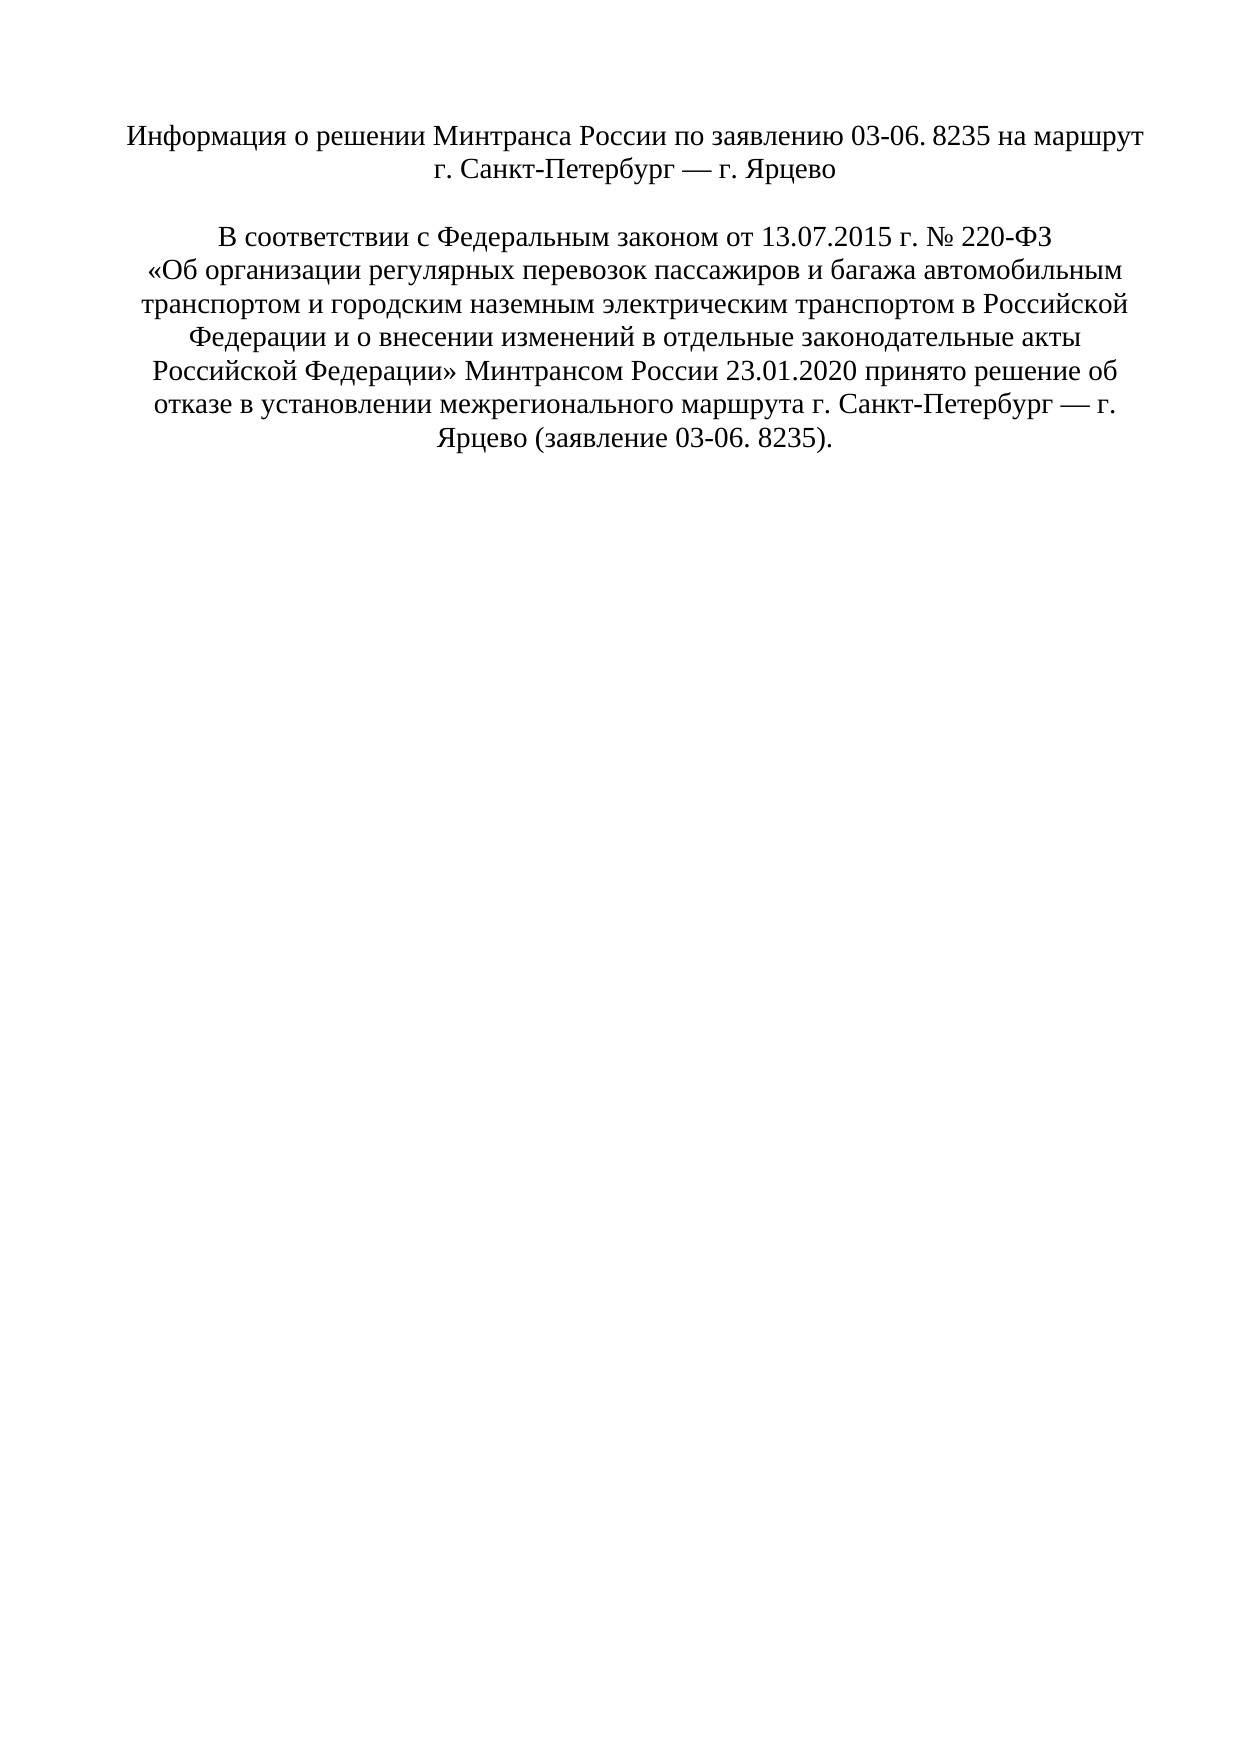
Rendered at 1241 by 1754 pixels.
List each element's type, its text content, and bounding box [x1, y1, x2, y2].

text Информация о решении Минтранса России по заявлению 03-06. 8235 на маршрут г. Санкт-Петербург — г. Ярцево [118, 118, 1152, 185]
text В соответствии с Федеральным законом от 13.07.2015 г. № 220-ФЗ «Об организации регулярных перевозок пассажиров и багажа автомобильным транспортом и городским наземным электрическим транспортом в Российской Федерации и о внесении изменений в отдельные законодательные акты Российской Федерации» Минтрансом России 23.01.2020 принято решение об отказе в установлении межрегионального маршрута г. Санкт-Петербург — г. Ярцево (заявление 03-06. 8235). [118, 219, 1152, 453]
